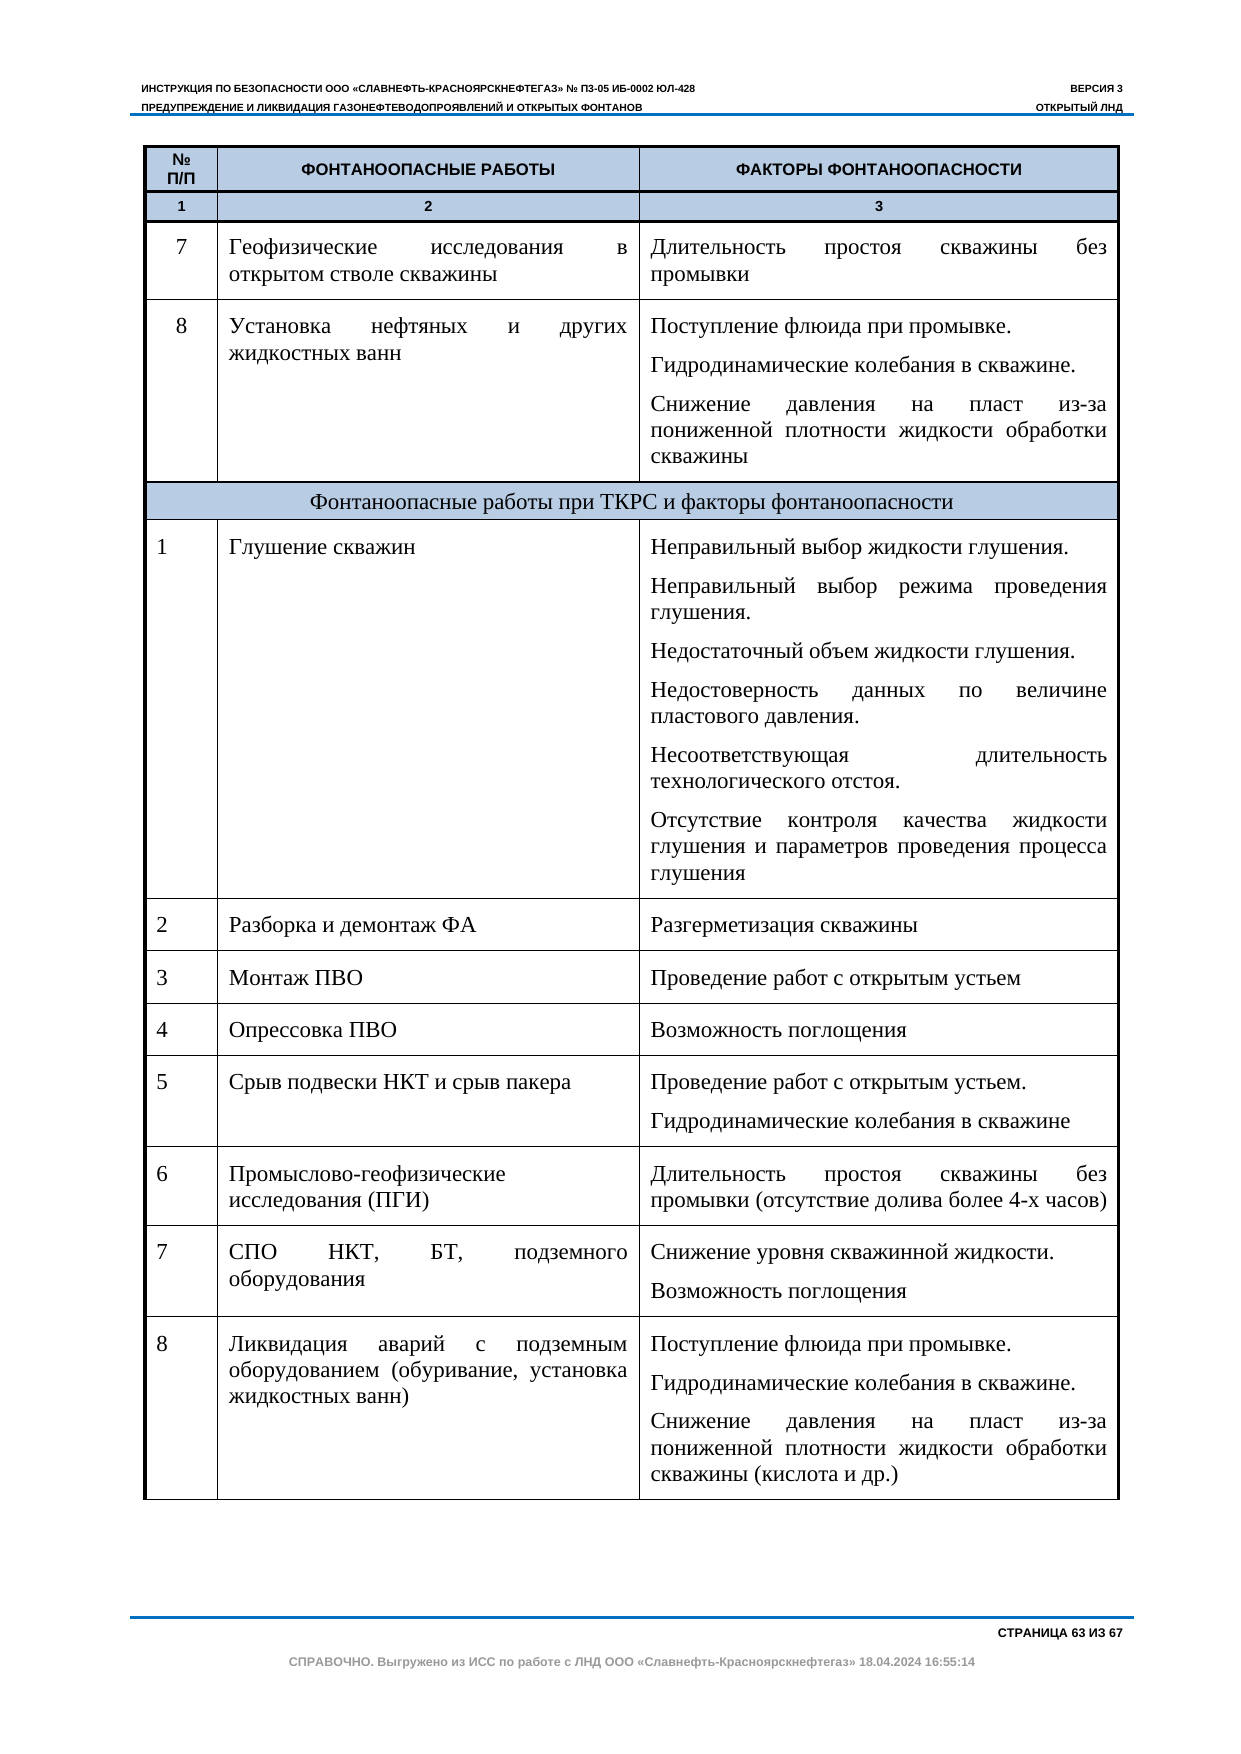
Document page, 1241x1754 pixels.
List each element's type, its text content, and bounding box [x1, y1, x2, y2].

table_cell 6 [147, 1147, 217, 1225]
table_cell Разборка и демонтаж ФА [218, 899, 639, 950]
table_header ФАКТОРЫ ФОНТАНООПАСНОСТИ [640, 148, 1117, 190]
table_cell 2 [218, 193, 639, 220]
table_cell Ликвидация аварий с подземным оборудованием (обуривание, установка жидкостных ванн) [218, 1317, 639, 1499]
table_cell Срыв подвески НКТ и срыв пакера [218, 1056, 639, 1146]
table_cell 3 [147, 951, 217, 1002]
table_cell Глушение скважин [218, 520, 639, 898]
table_cell Разгерметизация скважины [640, 899, 1117, 950]
table_cell 1 [147, 520, 217, 898]
table_cell 8 [147, 1317, 217, 1499]
table_cell СПО НКТ, БТ, подземного оборудования [218, 1226, 639, 1316]
table_cell Поступление флюида при промывке. Гидродинамические колебания в скважине. Снижение давления на пласт из-за пониженной плотности жидкости обработки скважины [640, 300, 1117, 481]
table_cell 7 [147, 223, 217, 299]
table_cell Поступление флюида при промывке. Гидродинамические колебания в скважине. Снижение давления на пласт из-за пониженной плотности жидкости обработки скважины (кислота и др.) [640, 1317, 1117, 1499]
table_cell Фонтаноопасные работы при ТКРС и факторы фонтаноопасности [147, 483, 1117, 519]
table_cell Геофизические исследования в открытом стволе скважины [218, 223, 639, 299]
table_header ФОНТАНООПАСНЫЕ РАБОТЫ [218, 148, 639, 190]
table_cell Длительность простоя скважины без промывки [640, 223, 1117, 299]
table_cell Установка нефтяных и других жидкостных ванн [218, 300, 639, 481]
table_cell Длительность простоя скважины без промывки (отсутствие долива более 4-х часов) [640, 1147, 1117, 1225]
table_cell 2 [147, 899, 217, 950]
table_cell 1 [147, 193, 217, 220]
table_cell 3 [640, 193, 1117, 220]
table_cell 7 [147, 1226, 217, 1316]
table_cell 4 [147, 1004, 217, 1055]
table_cell Возможность поглощения [640, 1004, 1117, 1055]
table_cell 8 [147, 300, 217, 481]
table_cell Проведение работ с открытым устьем. Гидродинамические колебания в скважине [640, 1056, 1117, 1146]
table_cell Промыслово-геофизические исследования (ПГИ) [218, 1147, 639, 1225]
table_cell Монтаж ПВО [218, 951, 639, 1002]
table_header № П/П [147, 148, 217, 190]
table_cell Опрессовка ПВО [218, 1004, 639, 1055]
table_cell Неправильный выбор жидкости глушения. Неправильный выбор режима проведения глушения. Недостаточный объем жидкости глушения. Недостоверность данных по величине пластового давления. Несоответствующая длительность технологического отстоя. Отсутствие контроля качества жидкости глушения и параметров проведения процесса глушения [640, 520, 1117, 898]
table_cell Снижение уровня скважинной жидкости. Возможность поглощения [640, 1226, 1117, 1316]
table_cell Проведение работ с открытым устьем [640, 951, 1117, 1002]
table_cell 5 [147, 1056, 217, 1146]
